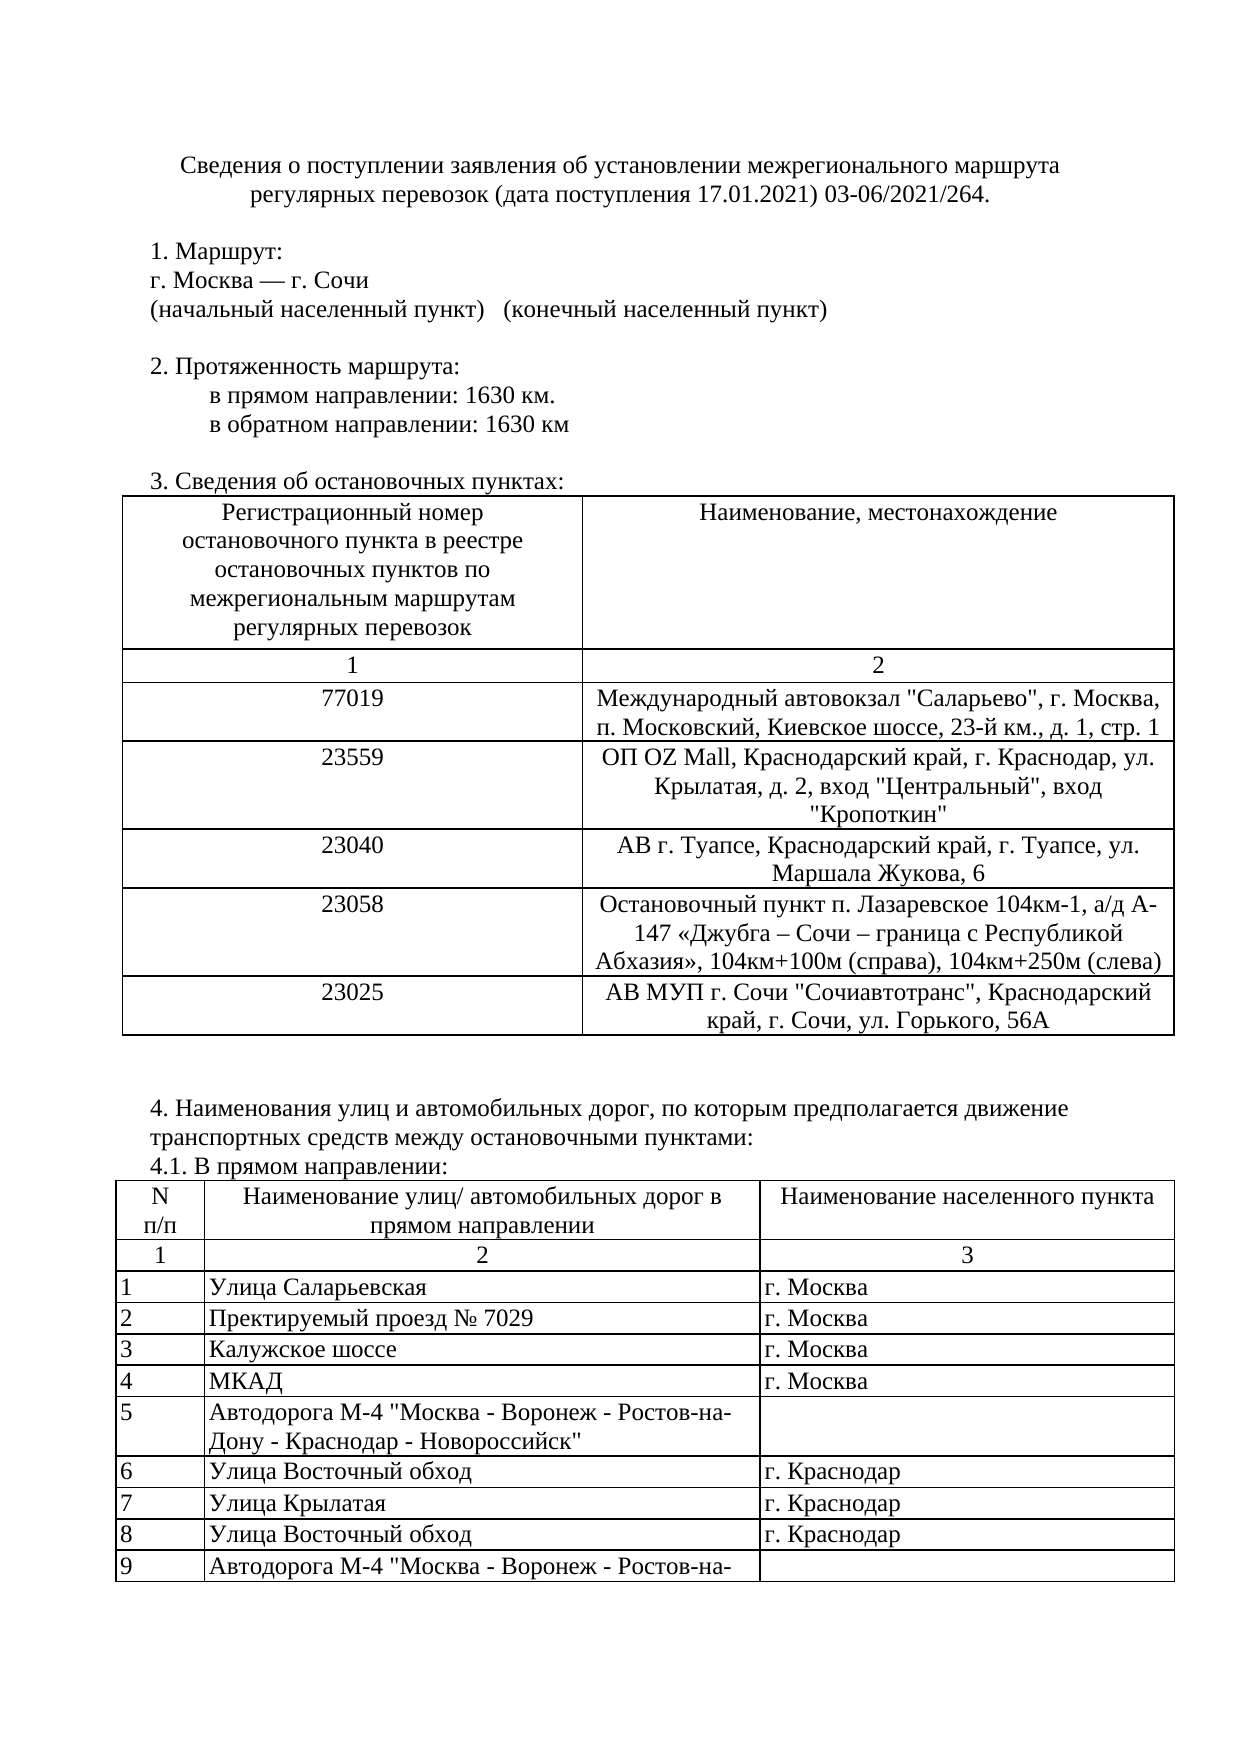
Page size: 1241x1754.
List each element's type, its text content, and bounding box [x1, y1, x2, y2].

table_cell Улица Восточный обход [205, 1457, 759, 1486]
table_cell 23025 [123, 977, 582, 1034]
text 3. Сведения об остановочных пунктах: [150, 466, 1090, 495]
text в прямом направлении: 1630 км. [150, 380, 1090, 409]
text в обратном направлении: 1630 км [150, 409, 1090, 437]
table_cell 2 [583, 650, 1173, 681]
text (начальный населенный пункт) (конечный населенный пункт) [150, 294, 1090, 322]
table_cell Пректируемый проезд № 7029 [205, 1303, 759, 1333]
table_cell г. Краснодар [761, 1457, 1174, 1486]
table_cell 4 [117, 1366, 204, 1396]
table_cell 23040 [123, 830, 582, 887]
table_cell Международный автовокзал "Саларьево", г. Москва, п. Московский, Киевское шоссе, 23-й км., д. 1, стр. 1 [583, 683, 1173, 740]
table_cell АВ МУП г. Сочи "Сочиавтотранс", Краснодарский край, г. Сочи, ул. Горького, 56А [583, 977, 1173, 1034]
table_header Наименование улиц/ автомобильных дорог в прямом направлении [205, 1181, 759, 1238]
table_cell г. Москва [761, 1272, 1174, 1301]
table_cell Улица Крылатая [205, 1488, 759, 1518]
table_header N п/п [117, 1181, 204, 1238]
table_cell 2 [117, 1303, 204, 1333]
table_cell Автодорога М-4 "Москва - Воронеж - Ростов-на-Дону - Краснодар - Новороссийск" [205, 1397, 759, 1455]
table_cell МКАД [205, 1366, 759, 1396]
table_cell 9 [117, 1551, 204, 1581]
table_cell 3 [117, 1335, 204, 1364]
table_cell 8 [117, 1520, 204, 1549]
table_cell 1 [123, 650, 582, 681]
table_cell 23559 [123, 742, 582, 828]
table_cell 3 [761, 1240, 1174, 1270]
table_cell г. Краснодар [761, 1520, 1174, 1549]
table_cell Улица Саларьевская [205, 1272, 759, 1301]
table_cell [205, 1551, 759, 1581]
table_cell АВ г. Туапсе, Краснодарский край, г. Туапсе, ул. Маршала Жукова, 6 [583, 830, 1173, 887]
table_cell 77019 [123, 683, 582, 740]
table_cell Остановочный пункт п. Лазаревское 104км-1, а/д А-147 «Джубга – Сочи – граница с Республикой Абхазия», 104км+100м (справа), 104км+250м (слева) [583, 889, 1173, 975]
text 4.1. В прямом направлении: [150, 1151, 1090, 1179]
text 2. Протяженность маршрута: [150, 351, 1090, 380]
table_header Наименование населенного пункта [761, 1181, 1174, 1238]
table_cell 7 [117, 1488, 204, 1518]
table_cell 5 [117, 1397, 204, 1455]
table_cell 1 [117, 1240, 204, 1270]
table_header Наименование, местонахождение [583, 497, 1173, 648]
table_cell г. Москва [761, 1335, 1174, 1364]
text 1. Маршрут: [150, 236, 1090, 265]
text г. Москва — г. Сочи [150, 265, 1090, 294]
table_cell г. Москва [761, 1366, 1174, 1396]
table_cell Калужское шоссе [205, 1335, 759, 1364]
table_cell 1 [117, 1272, 204, 1301]
table_cell 2 [205, 1240, 759, 1270]
table_cell Улица Восточный обход [205, 1520, 759, 1549]
table_cell [761, 1397, 1174, 1455]
table_header Регистрационный номер остановочного пункта в реестре остановочных пунктов по межрегиональным маршрутам регулярных перевозок [123, 497, 582, 648]
table_cell [761, 1551, 1174, 1581]
table_cell 23058 [123, 889, 582, 975]
table_cell г. Краснодар [761, 1488, 1174, 1518]
table_cell г. Москва [761, 1303, 1174, 1333]
text 4. Наименования улиц и автомобильных дорог, по которым предполагается движение транспортных средств между остановочными пунктами: [150, 1093, 1090, 1151]
text Сведения о поступлении заявления об установлении межрегионального маршрута регулярных перевозок (дата поступления 17.01.2021) 03-06/2021/264. [150, 150, 1090, 207]
table_cell 6 [117, 1457, 204, 1486]
table_cell ОП OZ Mall, Краснодарский край, г. Краснодар, ул. Крылатая, д. 2, вход "Центральный", вход "Кропоткин" [583, 742, 1173, 828]
